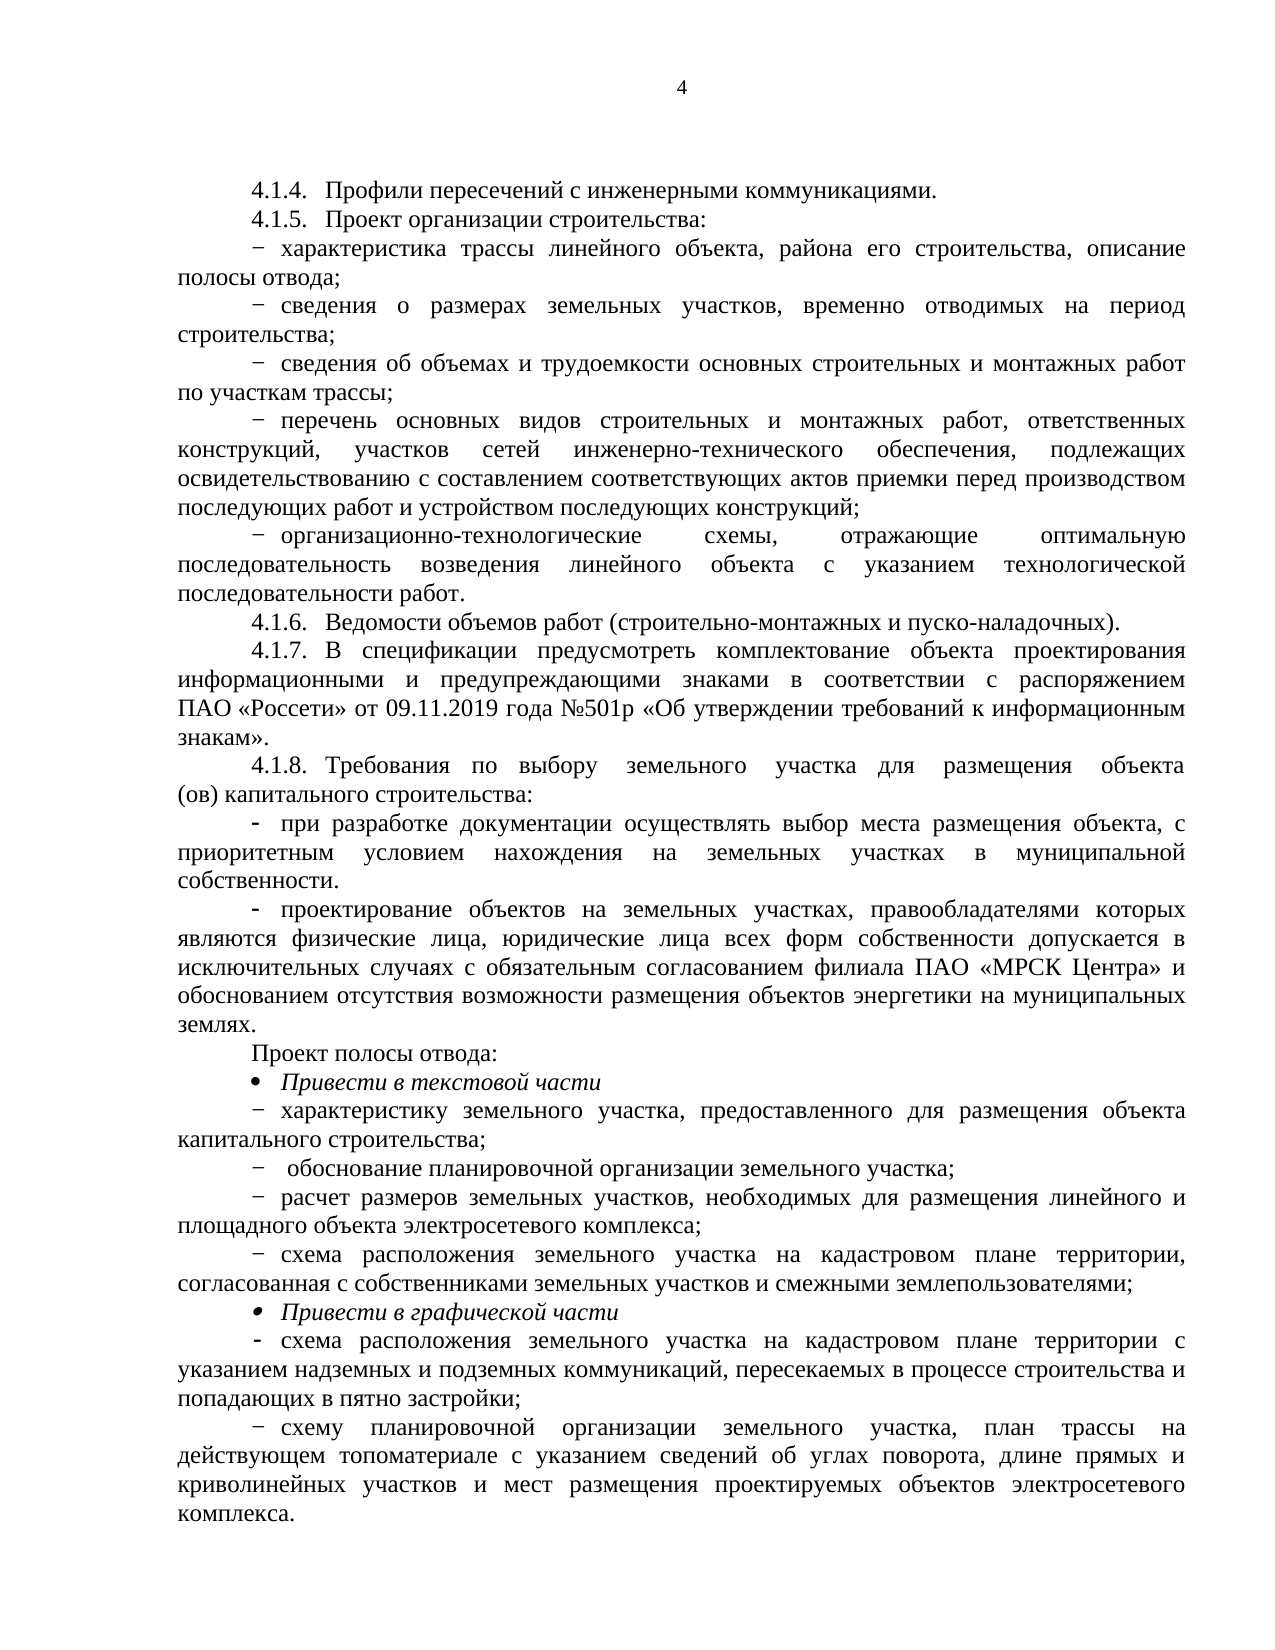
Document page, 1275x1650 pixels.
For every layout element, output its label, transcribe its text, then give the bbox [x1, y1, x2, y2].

list сведения об объемах и трудоемкости основных строительных и монтажных работ по участкам трассы; [177, 348, 1186, 406]
list характеристику земельного участка, предоставленного для размещения объекта капитального строительства; [177, 1096, 1186, 1153]
list организационно-технологические схемы, отражающие оптимальную последовательность возведения линейного объекта с указанием технологической последовательности работ. [177, 521, 1186, 607]
list перечень основных видов строительных и монтажных работ, ответственных конструкций, участков сетей инженерно-технического обеспечения, подлежащих освидетельствованию с составлением соответствующих актов приемки перед производством последующих работ и устройством последующих конструкций; [177, 406, 1186, 521]
list Проект организации строительства: [177, 204, 1186, 233]
list Требования по выбору земельного участка для размещения объекта (ов) капитального строительства: [177, 751, 1186, 808]
list сведения о размерах земельных участков, временно отводимых на период строительства; [177, 291, 1186, 348]
list при разработке документации осуществлять выбор места размещения объекта, с приоритетным условием нахождения на земельных участках в муниципальной собственности. [177, 808, 1186, 894]
list Привести в графической части [251, 1297, 1186, 1326]
list схему планировочной организации земельного участка, план трассы на действующем топоматериале с указанием сведений об углах поворота, длине прямых и криволинейных участков и мест размещения проектируемых объектов электросетевого комплекса. [177, 1412, 1186, 1527]
list обоснование планировочной организации земельного участка; [177, 1153, 1186, 1182]
list схема расположения земельного участка на кадастровом плане территории с указанием надземных и подземных коммуникаций, пересекаемых в процессе строительства и попадающих в пятно застройки; [177, 1326, 1186, 1412]
list схема расположения земельного участка на кадастровом плане территории, согласованная с собственниками земельных участков и смежными землепользователями; [177, 1239, 1186, 1297]
list В спецификации предусмотреть комплектование объекта проектирования информационными и предупреждающими знаками в соответствии с распоряжением ПАО «Россети» от 09.11.2019 года №501р «Об утверждении требований к информационным знакам». [177, 636, 1186, 751]
list Профили пересечений с инженерными коммуникациями. [177, 176, 1186, 204]
text Проект полосы отвода: [251, 1038, 1186, 1067]
list проектирование объектов на земельных участках, правообладателями которых являются физические лица, юридические лица всех форм собственности допускается в исключительных случаях с обязательным согласованием филиала ПАО «МРСК Центра» и обоснованием отсутствия возможности размещения объектов энергетики на муниципальных землях. [177, 894, 1186, 1038]
list Привести в текстовой части [177, 1067, 1186, 1096]
list Ведомости объемов работ (строительно-монтажных и пуско-наладочных). [177, 607, 1186, 636]
list характеристика трассы линейного объекта, района его строительства, описание полосы отвода; [177, 233, 1186, 291]
list расчет размеров земельных участков, необходимых для размещения линейного и площадного объекта электросетевого комплекса; [177, 1182, 1186, 1239]
